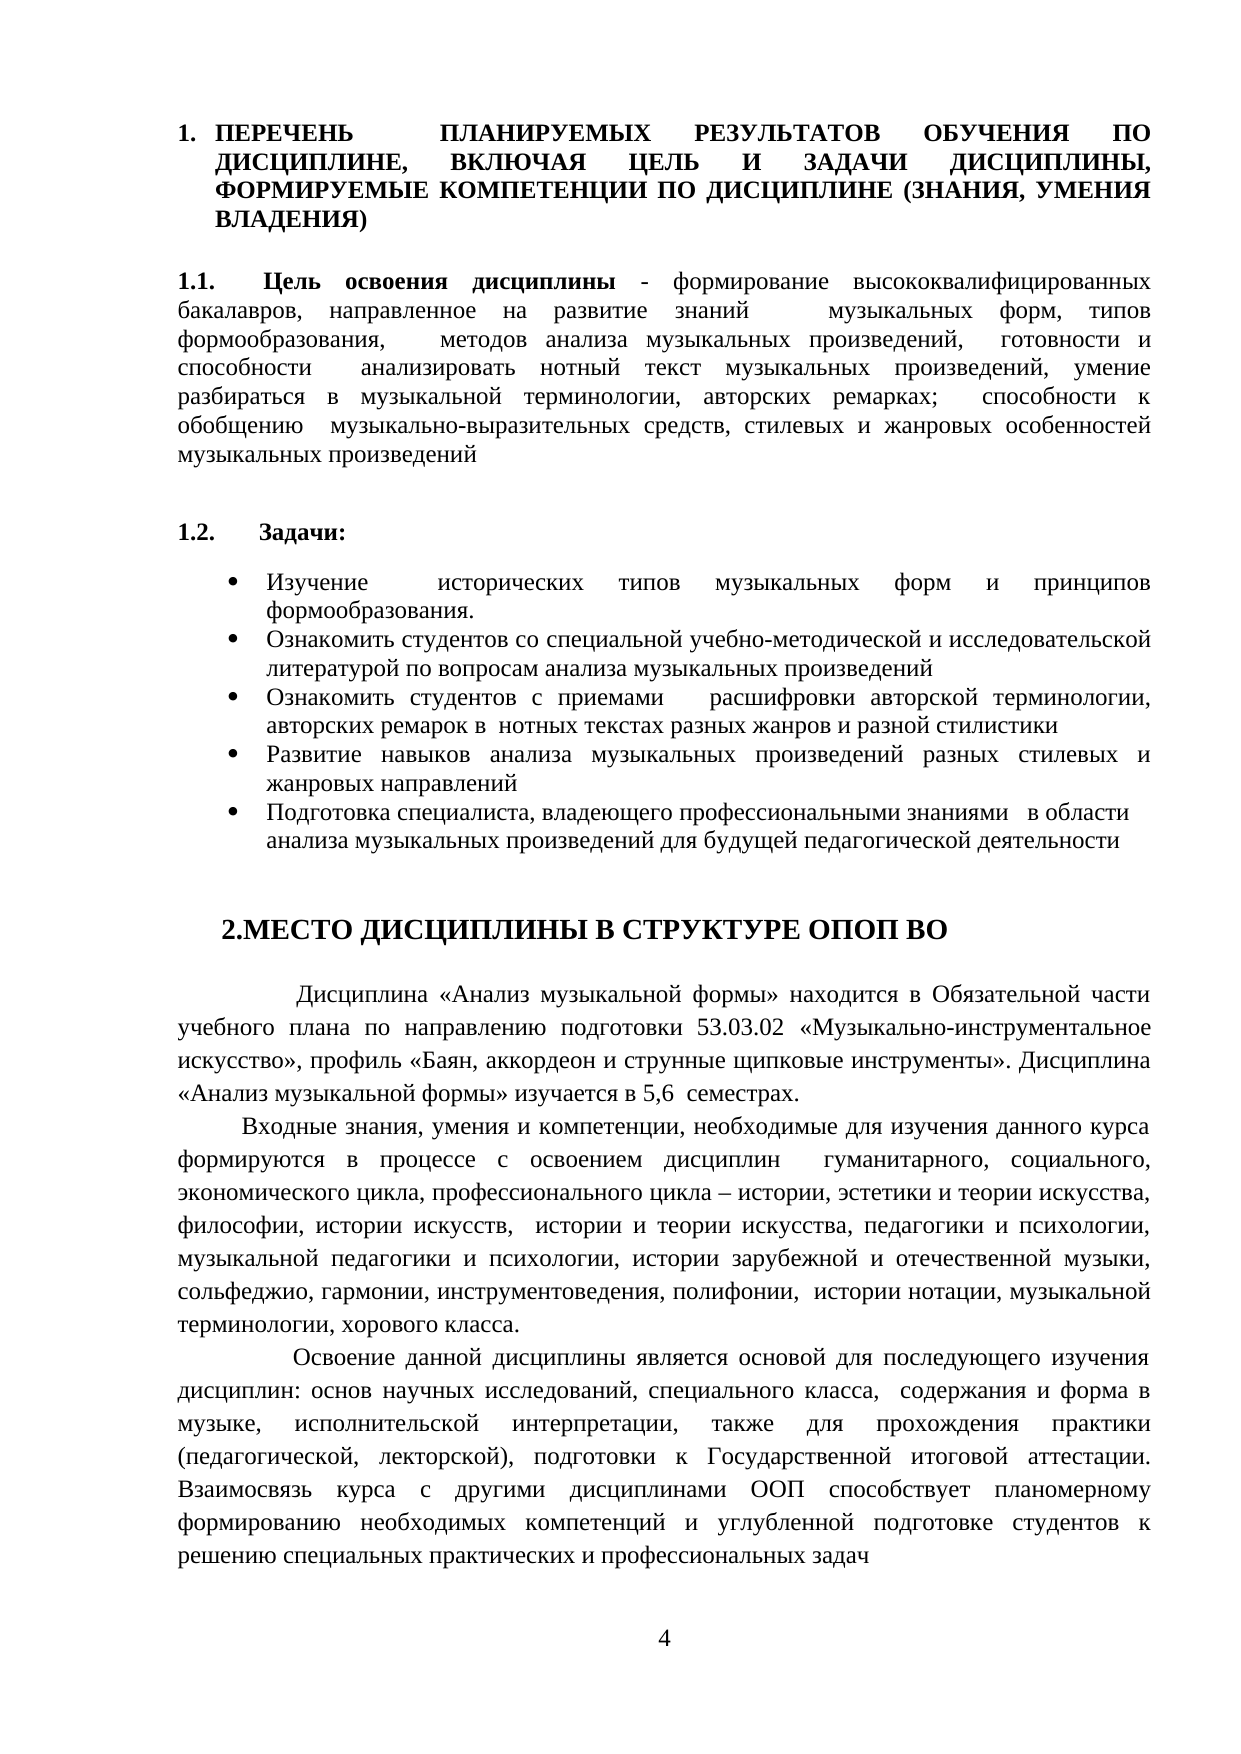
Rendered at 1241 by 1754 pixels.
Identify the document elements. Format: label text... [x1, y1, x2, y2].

text 1.2. Задачи: [177, 517, 1152, 546]
subtitle ПЕРЕЧЕНЬ ПЛАНИРУЕМЫХ РЕЗУЛЬТАТОВ ОБУЧЕНИЯ ПО ДИСЦИПЛИНЕ, ВКЛЮЧАЯ ЦЕЛЬ И ЗАДАЧИ ДИСЦИПЛИНЫ, ФОРМИРУЕМЫЕ КОМПЕТЕНЦИИ ПО ДИСЦИПЛИНЕ (ЗНАНИЯ, УМЕНИЯ ВЛАДЕНИЯ) [177, 118, 1152, 233]
list Ознакомить студентов с приемами расшифровки авторской терминологии, авторских ремарок в нотных текстах разных жанров и разной стилистики [229, 682, 1152, 739]
list Изучение исторических типов музыкальных форм и принципов формообразования. [229, 567, 1152, 624]
text Освоение данной дисциплины является основой для последующего изучения дисциплин: основ научных исследований, специального класса, содержания и форма в музыке, исполнительской интерпретации, также для прохождения практики (педагогической, лекторской), подготовки к Государственной итоговой аттестации. Взаимосвязь курса с другими дисциплинами ООП способствует планомерному формированию необходимых компетенций и углубленной подготовке студентов к решению специальных практических и профессиональных задач [177, 1342, 1152, 1569]
list Подготовка специалиста, владеющего профессиональными знаниями в области анализа музыкальных произведений для будущей педагогической деятельности [229, 797, 1152, 854]
text 2.МЕСТО ДИСЦИПЛИНЫ В СТРУКТУРЕ ОПОП ВО [177, 912, 1152, 945]
list Ознакомить студентов со специальной учебно-методической и исследовательской литературой по вопросам анализа музыкальных произведений [229, 624, 1152, 682]
list Развитие навыков анализа музыкальных произведений разных стилевых и жанровых направлений [229, 739, 1152, 797]
text 1.1. Цель освоения дисциплины - формирование высококвалифицированных бакалавров, направленное на развитие знаний музыкальных форм, типов формообразования, методов анализа музыкальных произведений, готовности и способности анализировать нотный текст музыкальных произведений, умение разбираться в музыкальной терминологии, авторских ремарках; способности к обобщению музыкально-выразительных средств, стилевых и жанровых особенностей музыкальных произведений [177, 266, 1152, 467]
text Входные знания, умения и компетенции, необходимые для изучения данного курса формируются в процессе с освоением дисциплин гуманитарного, социального, экономического цикла, профессионального цикла – истории, эстетики и теории искусства, философии, истории искусств, истории и теории искусства, педагогики и психологии, музыкальной педагогики и психологии, истории зарубежной и отечественной музыки, сольфеджио, гармонии, инструментоведения, полифонии, истории нотации, музыкальной терминологии, хорового класса. [177, 1111, 1152, 1338]
text Дисциплина «Анализ музыкальной формы» находится в Обязательной части учебного плана по направлению подготовки 53.03.02 «Музыкально-инструментальное искусство», профиль «Баян, аккордеон и струнные щипковые инструменты». Дисциплина «Анализ музыкальной формы» изучается в 5,6 семестрах. [177, 979, 1152, 1107]
